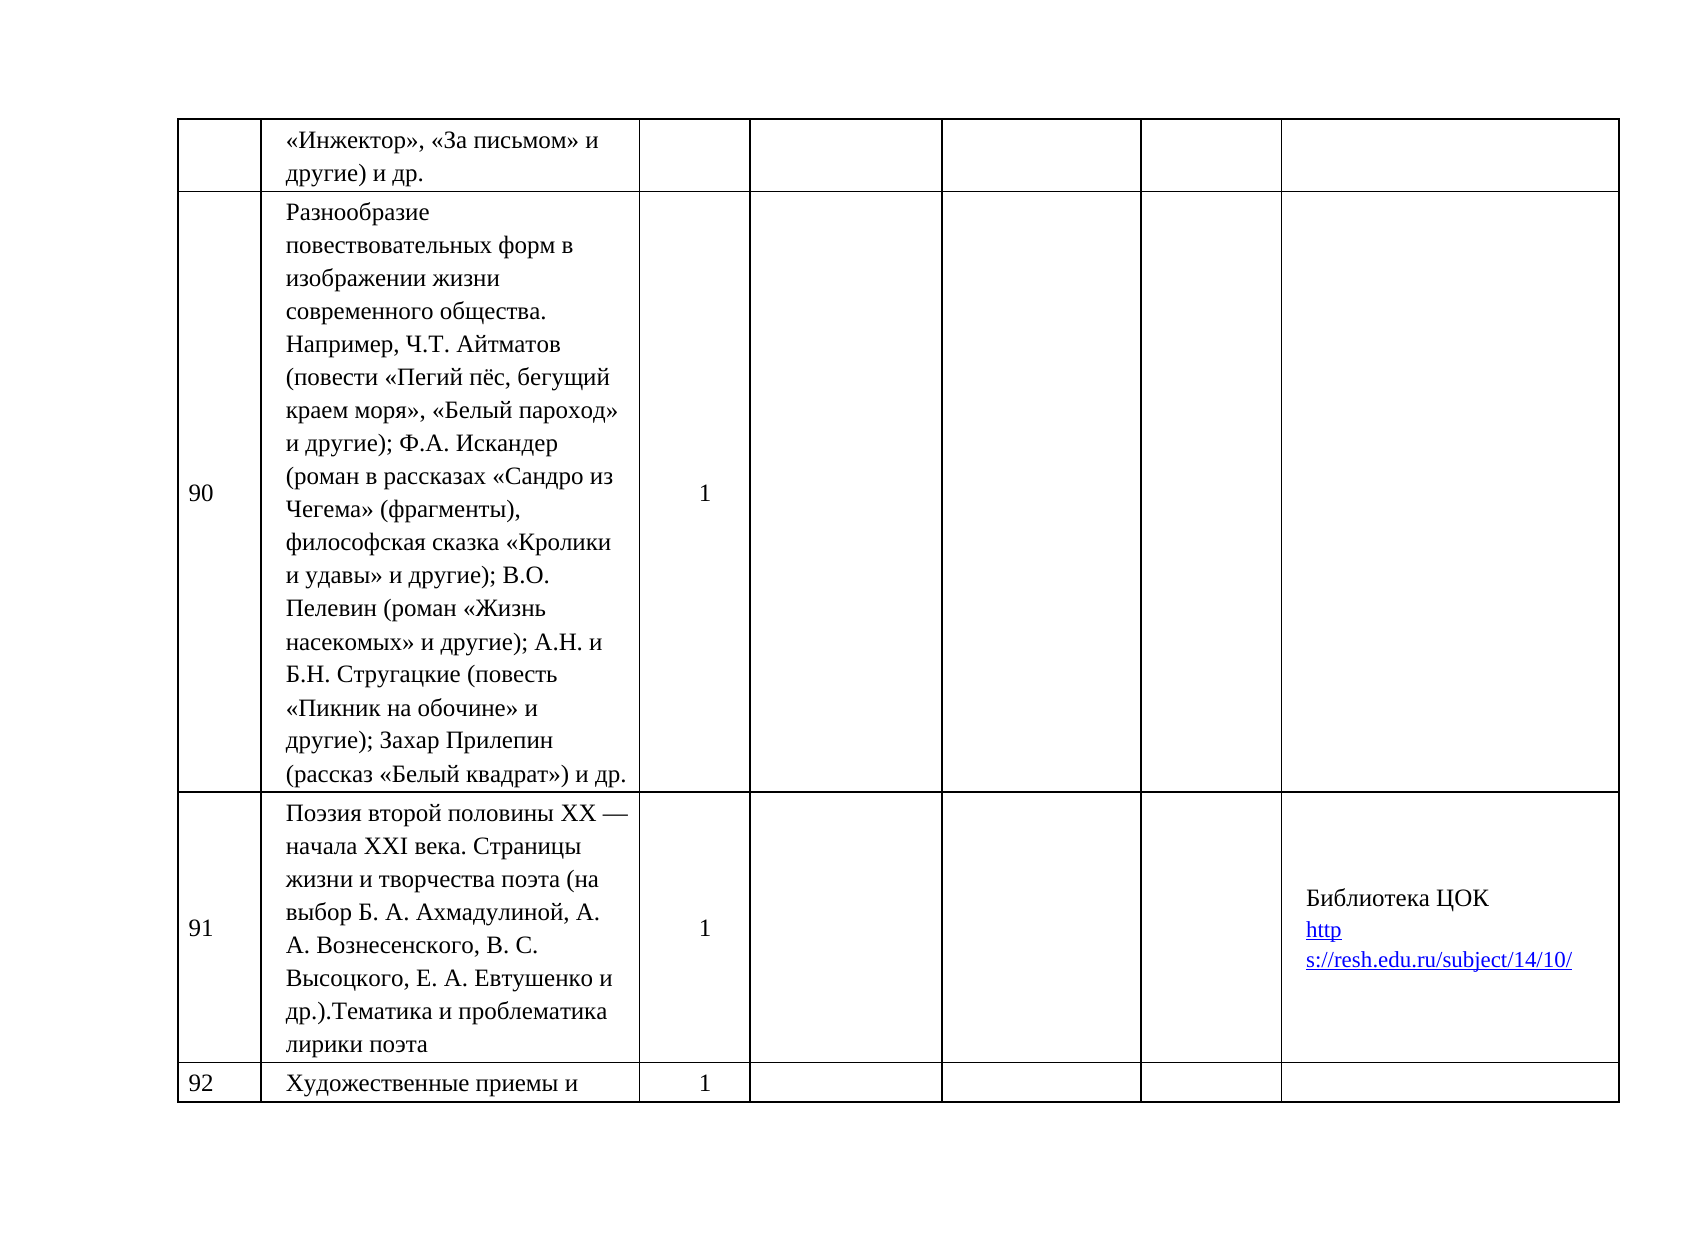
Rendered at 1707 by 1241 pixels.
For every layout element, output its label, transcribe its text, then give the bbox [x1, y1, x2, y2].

table_cell 1 [640, 793, 749, 1062]
table_cell [751, 192, 941, 791]
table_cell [262, 1063, 639, 1101]
table_cell [1282, 120, 1618, 191]
table_cell [1142, 120, 1281, 191]
table_cell 92 [179, 1063, 260, 1101]
table_cell Разнообразие повествовательных форм в изображении жизни современного общества. Например, Ч.Т. Айтматов (повести «Пегий пёс, бегущий краем моря», «Белый пароход» и другие); Ф.А. Искандер (роман в рассказах «Сандро из Чегема» (фрагменты), философская сказка «Кролики и удавы» и другие); В.О. Пелевин (роман «Жизнь насекомых» и другие); А.Н. и Б.Н. Стругацкие (повесть «Пикник на обочине» и другие); Захар Прилепин (рассказ «Белый квадрат») и др. [262, 192, 639, 791]
table_cell [751, 793, 941, 1062]
table_cell [1142, 192, 1281, 791]
table_cell Библиотека ЦОК https://resh.edu.ru/subject/14/10/ [1282, 793, 1618, 1062]
table_cell 1 [640, 1063, 749, 1101]
table_cell [943, 120, 1140, 191]
table_cell [1142, 1063, 1281, 1101]
table_cell Поэзия второй половины XX — начала XXI века. Страницы жизни и творчества поэта (на выбор Б. А. Ахмадулиной, А. А. Вознесенского, В. С. Высоцкого, Е. А. Евтушенко и др.).Тематика и проблематика лирики поэта [262, 793, 639, 1062]
table_cell [1142, 793, 1281, 1062]
table_cell 91 [179, 793, 260, 1062]
table_cell [1282, 192, 1618, 791]
table_cell [943, 1063, 1140, 1101]
table_cell 90 [179, 192, 260, 791]
table_cell [751, 1063, 941, 1101]
table_cell 89 [179, 120, 260, 191]
table_cell 1 [640, 120, 749, 191]
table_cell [262, 120, 639, 191]
table_cell [943, 793, 1140, 1062]
table_cell 1 [640, 192, 749, 791]
table_cell [943, 192, 1140, 791]
table_cell [1282, 1063, 1618, 1101]
table_cell [751, 120, 941, 191]
